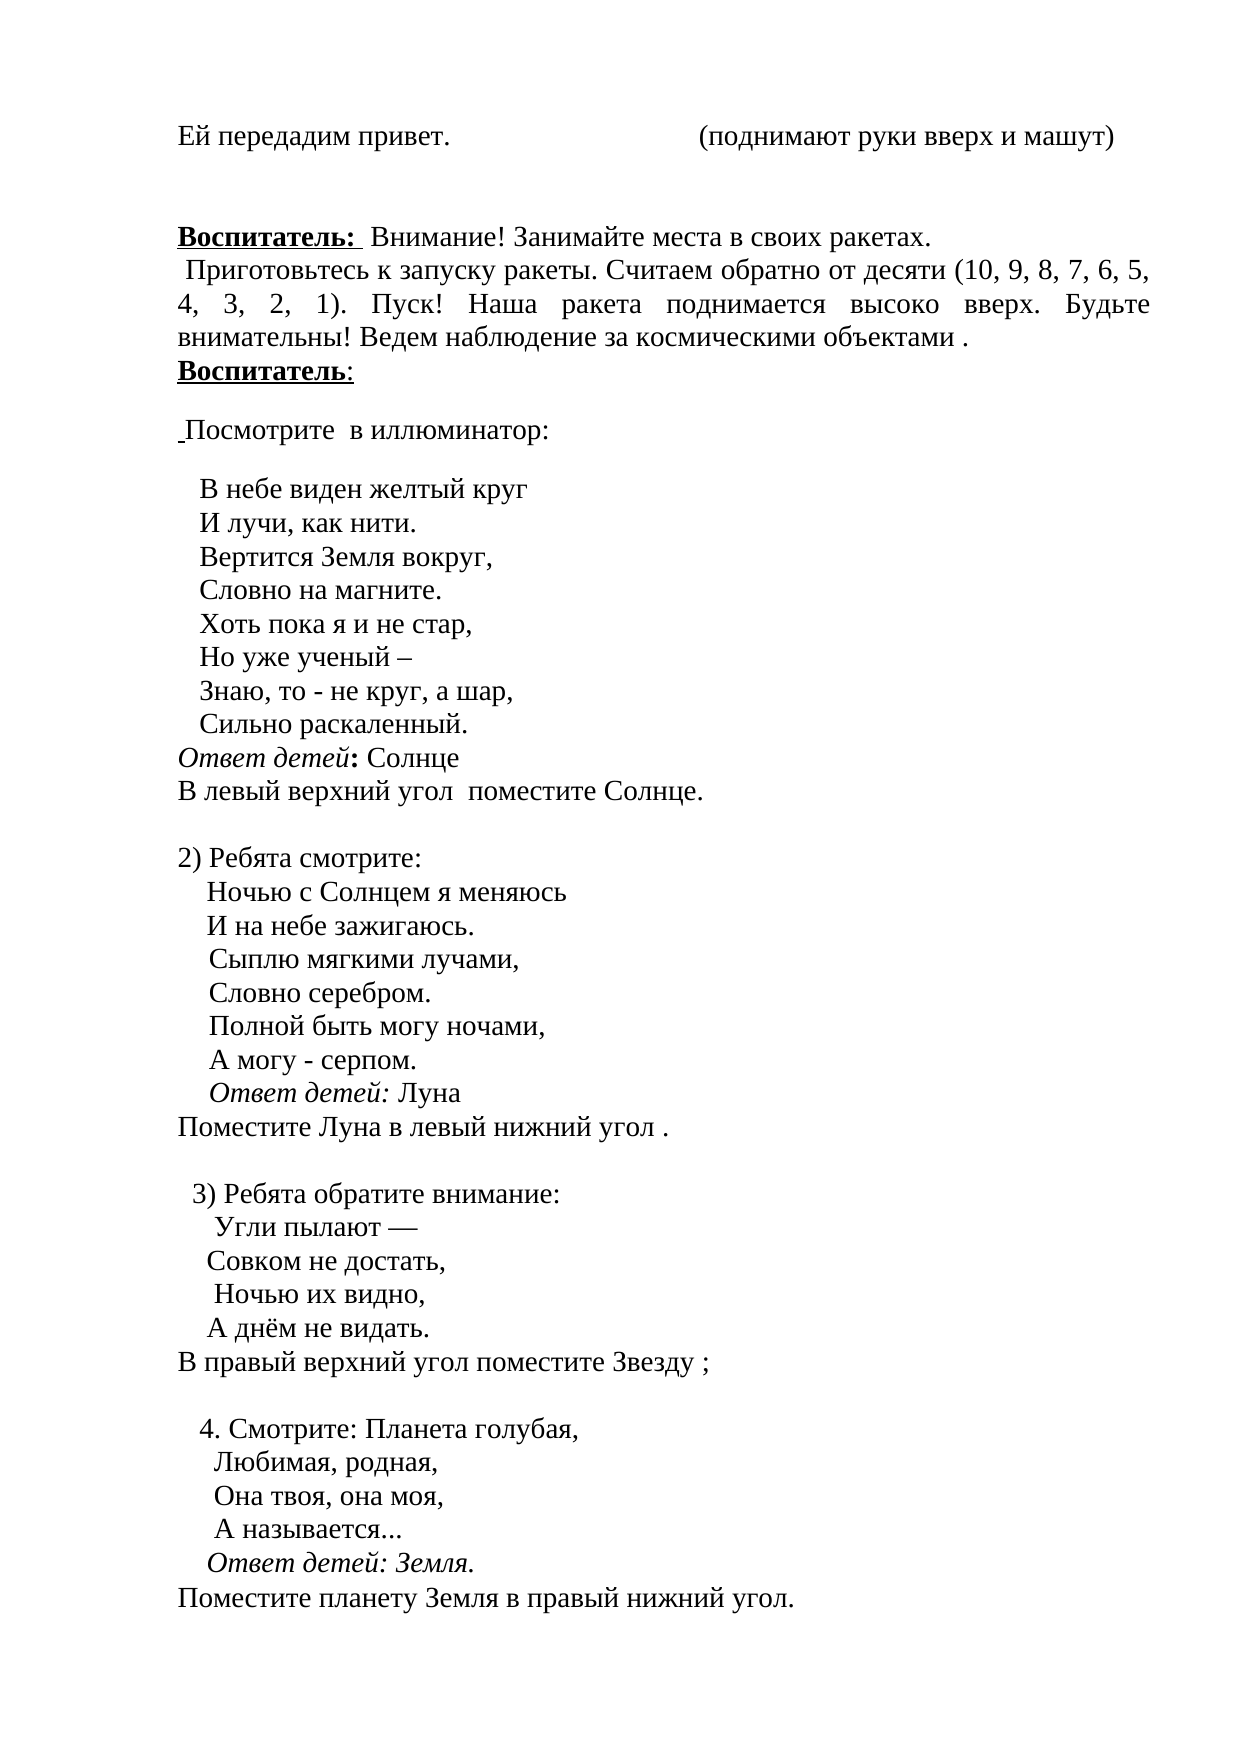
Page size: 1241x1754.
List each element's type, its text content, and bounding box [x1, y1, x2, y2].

text Ночью с Солнцем я меняюсь [177, 874, 1152, 908]
text А могу - серпом. [177, 1042, 1152, 1075]
text Ответ детей: Луна [177, 1075, 1152, 1109]
text Сыплю мягкими лучами, [177, 941, 1152, 975]
text В небе виден желтый круг И лучи, как нити. Вертится Земля вокруг, Словно на магните. Хоть пока я и не стар, Но уже ученый – Знаю, то - не круг, а шар, Сильно раскаленный. Ответ детей: Солнце [177, 472, 1152, 773]
text Посмотрите в иллюминатор: [177, 412, 1152, 446]
text 2) Ребята смотрите: [177, 841, 1152, 874]
text Воспитатель: [177, 353, 1152, 386]
text 3) Ребята обратите внимание: [177, 1176, 1152, 1209]
text 4. Смотрите: Планета голубая, Любимая, родная, Она твоя, она моя, А называется... [177, 1411, 1152, 1545]
text В левый верхний угол поместите Солнце. [177, 773, 1152, 807]
text Воспитатель: Внимание! Занимайте места в своих ракетах. [177, 219, 1152, 252]
text И на небе зажигаюсь. [177, 908, 1152, 941]
text Приготовьтесь к запуску ракеты. Считаем обратно от десяти (10, 9, 8, 7, 6, 5, 4, 3, 2, 1). Пуск! Наша ракета поднимается высоко вверх. Будьте внимательны! Ведем наблюдение за космическими объектами . [177, 252, 1152, 353]
text Поместите Луна в левый нижний угол . [177, 1109, 1152, 1142]
text Поместите планету Земля в правый нижний угол. [177, 1581, 1152, 1614]
text Ответ детей: Земля. [177, 1545, 1152, 1578]
text Угли пылают — Совком не достать, Ночью их видно, А днём не видать. [177, 1209, 1152, 1344]
text Словно серебром. [177, 975, 1152, 1008]
text В правый верхний угол поместите Звезду ; [177, 1344, 1152, 1377]
text Полной быть могу ночами, [177, 1008, 1152, 1042]
text Ей передадим привет. (поднимают руки вверх и машут) [177, 118, 1152, 152]
